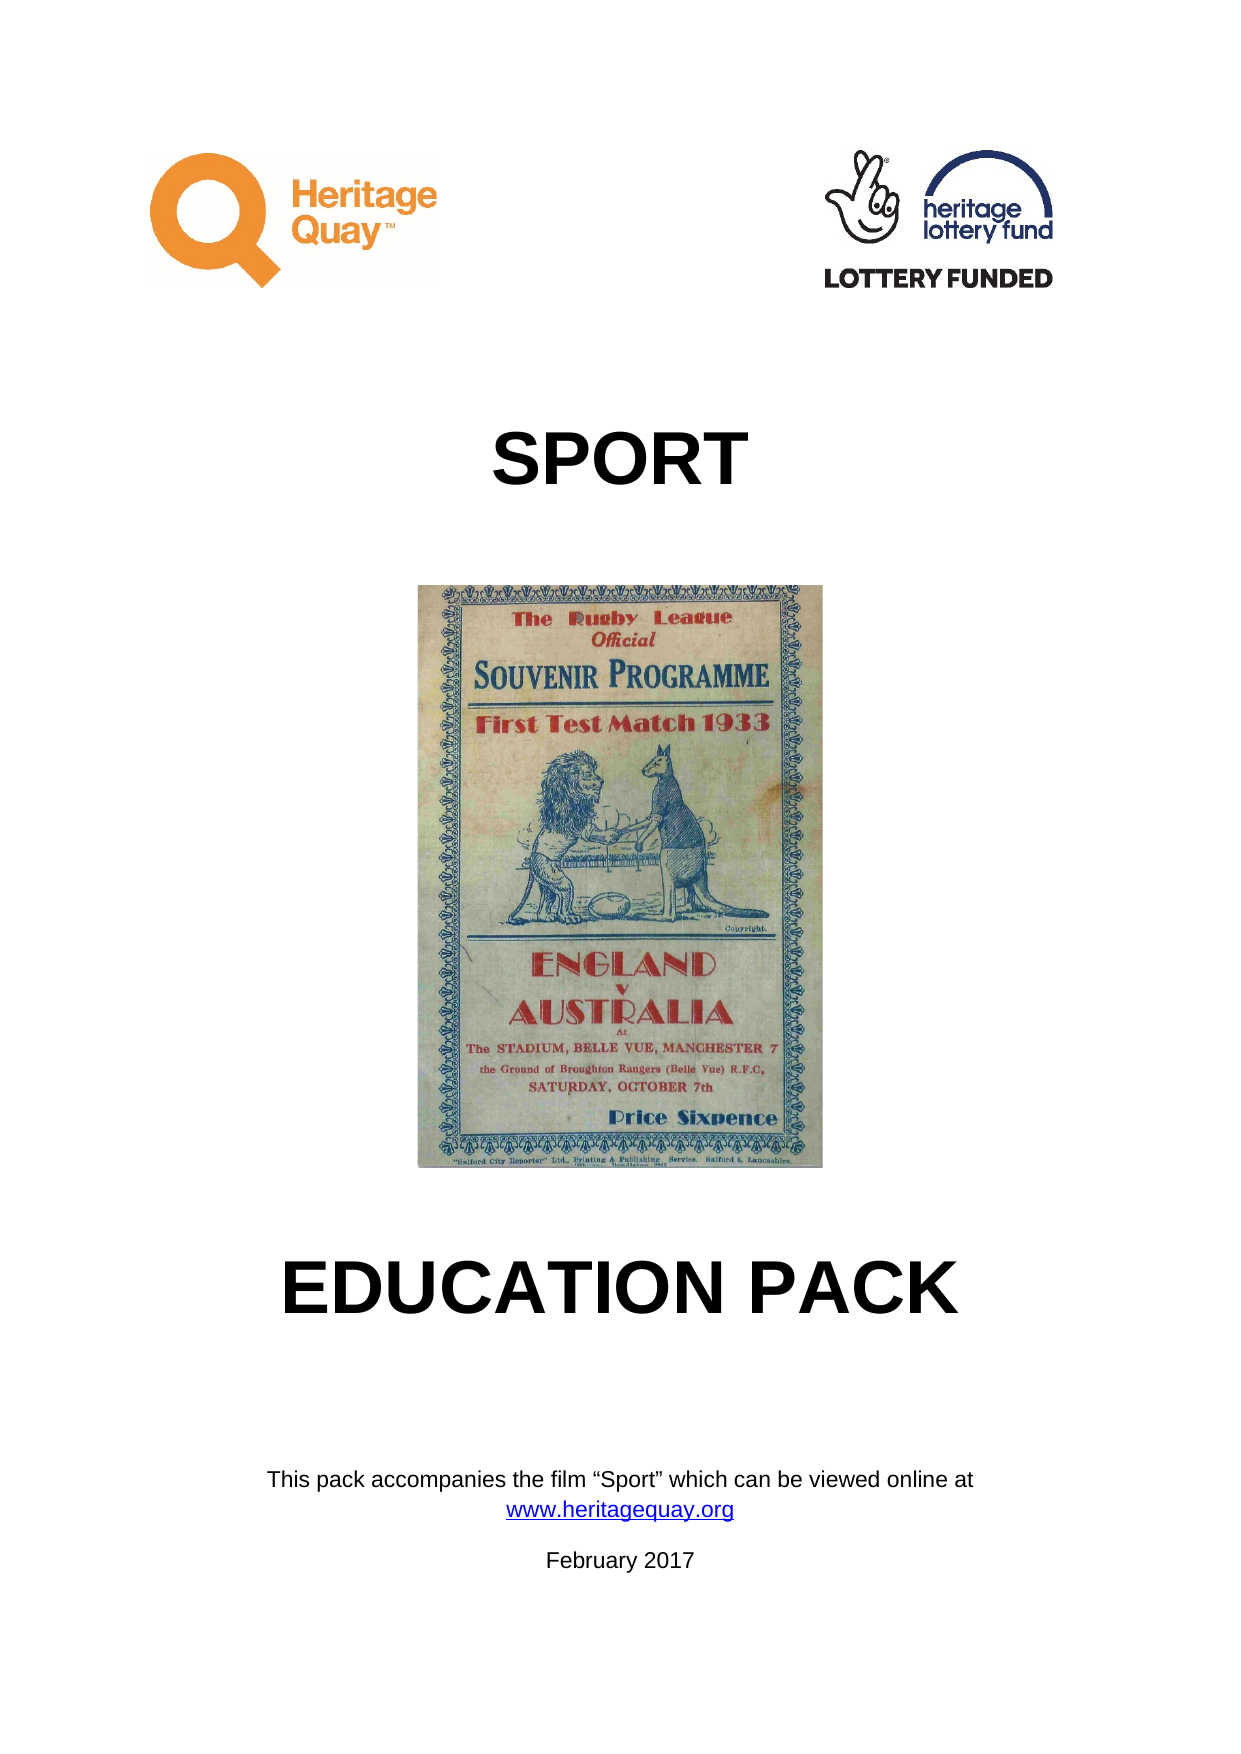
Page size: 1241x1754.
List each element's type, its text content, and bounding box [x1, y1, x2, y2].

text This pack accompanies the film “Sport” which can be viewed online at www.heritagequay.org [150, 1466, 1090, 1522]
text February 2017 [150, 1547, 1090, 1573]
picture [150, 153, 437, 288]
text SPORT [150, 414, 1090, 500]
picture [825, 150, 1053, 288]
picture [417, 585, 823, 1168]
text EDUCATION PACK [150, 1243, 1090, 1330]
